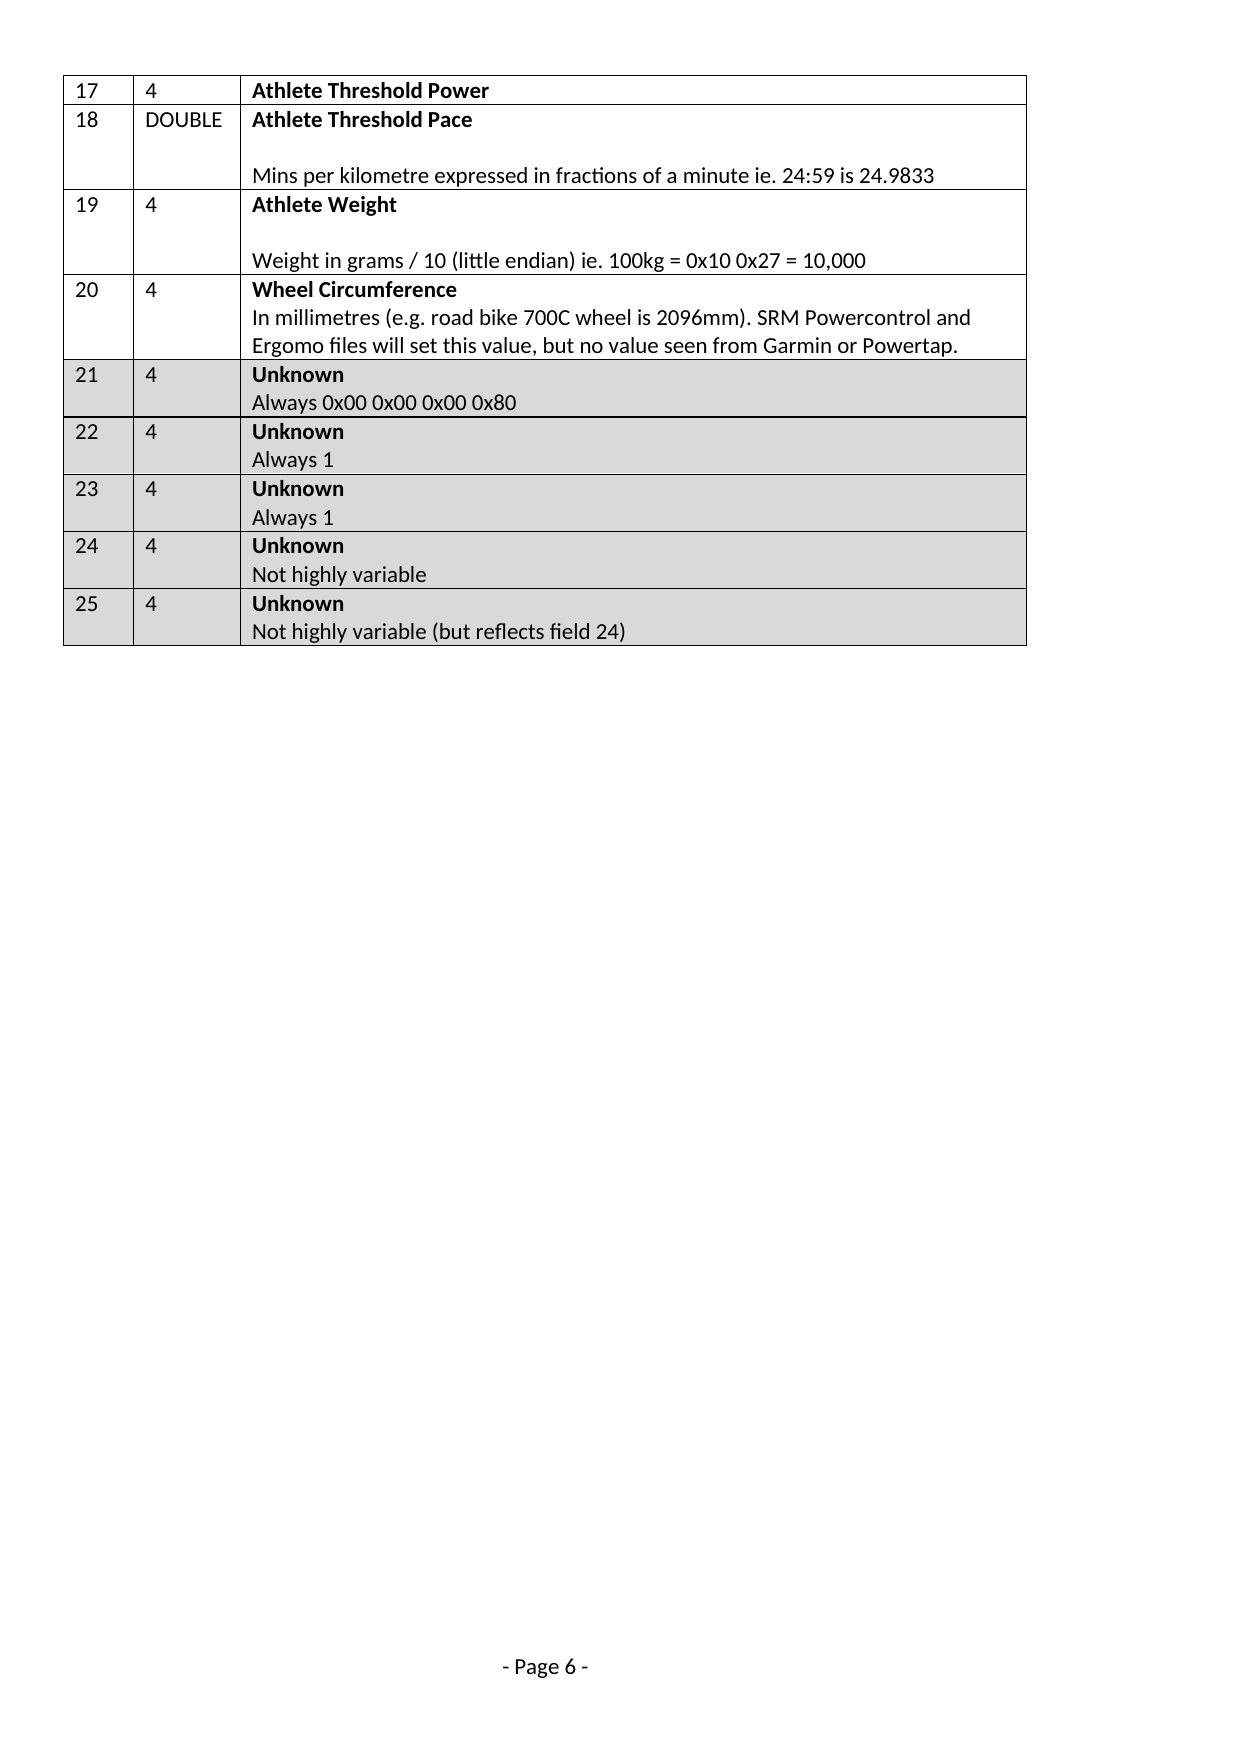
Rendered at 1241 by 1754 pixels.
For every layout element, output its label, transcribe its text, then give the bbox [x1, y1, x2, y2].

table_cell Unknown Not highly variable [241, 532, 1026, 588]
table_cell 4 [134, 76, 240, 104]
table_cell 21 [64, 360, 133, 416]
table_cell 4 [134, 532, 240, 588]
table_cell 19 [64, 190, 133, 274]
table_cell Unknown Always 1 [241, 418, 1026, 473]
table_cell 4 [134, 418, 240, 473]
table_cell 4 [134, 190, 240, 274]
table_cell 4 [134, 275, 240, 359]
table_cell Athlete Threshold Power [241, 76, 1026, 104]
table_cell 22 [64, 418, 133, 473]
table_cell Wheel Circumference In millimetres (e.g. road bike 700C wheel is 2096mm). SRM Powercontrol and Ergomo files will set this value, but no value seen from Garmin or Powertap. [241, 275, 1026, 359]
table_cell 23 [64, 475, 133, 531]
table_cell 17 [64, 76, 133, 104]
table_cell 25 [64, 589, 133, 645]
table_cell 4 [134, 360, 240, 416]
table_cell 24 [64, 532, 133, 588]
table_cell Athlete Weight Weight in grams / 10 (little endian) ie. 100kg = 0x10 0x27 = 10,000 [241, 190, 1026, 274]
table_cell Unknown Always 0x00 0x00 0x00 0x80 [241, 360, 1026, 416]
table_cell DOUBLE [134, 105, 240, 189]
table_cell Unknown Always 1 [241, 475, 1026, 531]
table_cell 4 [134, 589, 240, 645]
table_cell 20 [64, 275, 133, 359]
table_cell Unknown Not highly variable (but reflects field 24) [241, 589, 1026, 645]
table_cell 4 [134, 475, 240, 531]
table_cell Athlete Threshold Pace Mins per kilometre expressed in fractions of a minute ie. 24:59 is 24.9833 [241, 105, 1026, 189]
table_cell 18 [64, 105, 133, 189]
